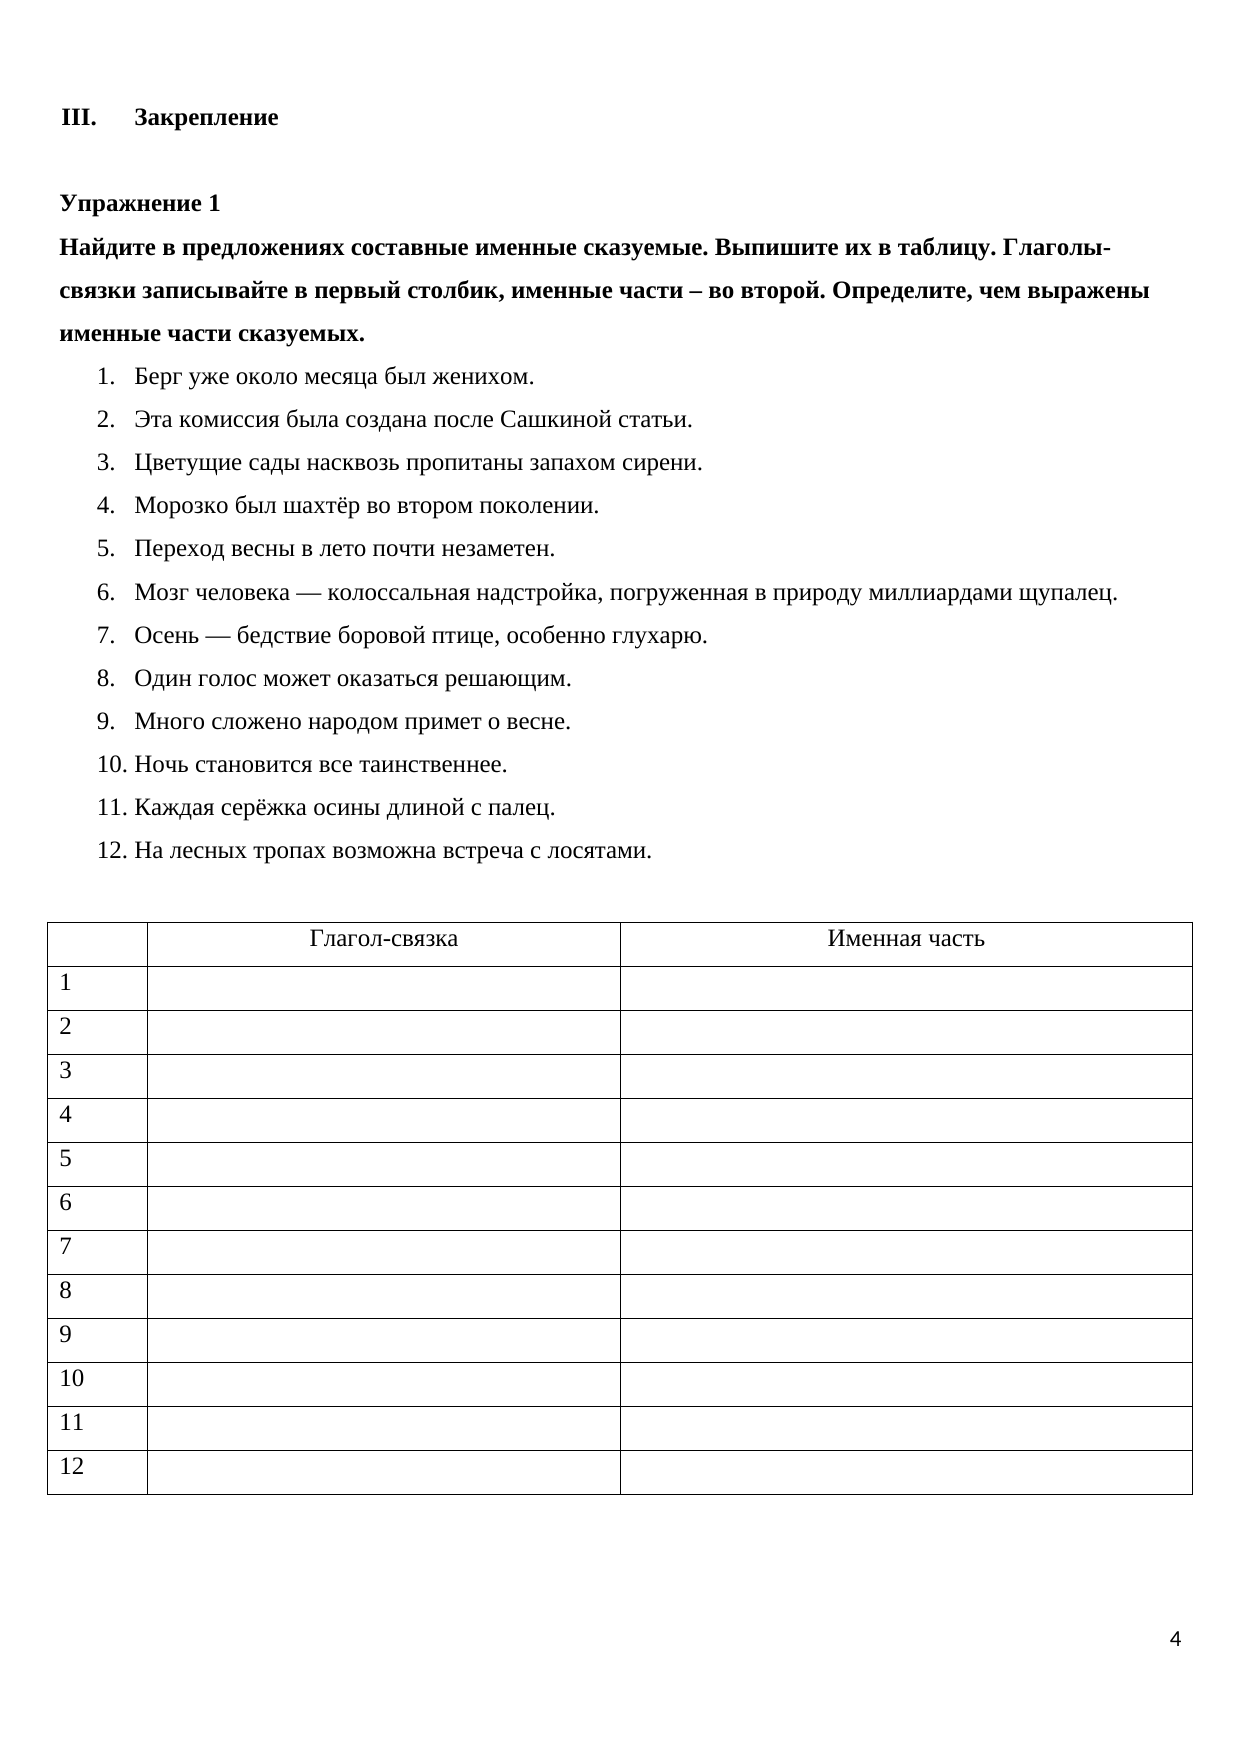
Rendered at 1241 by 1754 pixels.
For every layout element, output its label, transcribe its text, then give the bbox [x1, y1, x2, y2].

table_cell 7 [48, 1231, 147, 1274]
table_cell [148, 1011, 620, 1054]
table_cell [621, 1011, 1192, 1054]
table_cell 2 [48, 1011, 147, 1054]
table_cell 6 [48, 1187, 147, 1230]
table_cell [148, 967, 620, 1010]
table_cell [621, 1407, 1192, 1450]
list Берг уже около месяца был женихом. [97, 361, 1181, 390]
table_cell [621, 967, 1192, 1010]
table_header [48, 923, 147, 966]
table_cell [148, 1143, 620, 1186]
table_cell [621, 1319, 1192, 1362]
list Переход весны в лето почти незаметен. [97, 533, 1181, 562]
list Один голос может оказаться решающим. [97, 663, 1181, 692]
table_cell 9 [48, 1319, 147, 1362]
table_cell 12 [48, 1451, 147, 1494]
list На лесных тропах возможна встреча с лосятами. [97, 835, 1181, 864]
table_header Глагол-связка [148, 923, 620, 966]
table_cell 11 [48, 1407, 147, 1450]
table_cell [621, 1363, 1192, 1406]
table_cell [148, 1187, 620, 1230]
list Много сложено народом примет о весне. [97, 706, 1181, 735]
table_cell [621, 1099, 1192, 1142]
table_cell [621, 1143, 1192, 1186]
table_cell [621, 1187, 1192, 1230]
table_cell [621, 1055, 1192, 1098]
list Осень — бедствие боровой птице, особенно глухарю. [97, 620, 1181, 648]
list Цветущие сады насквозь пропитаны запахом сирени. [97, 447, 1181, 476]
list Каждая серёжка осины длиной с палец. [97, 792, 1181, 821]
table_cell [148, 1451, 620, 1494]
text Найдите в предложениях составные именные сказуемые. Выпишите их в таблицу. Глаголы-связки записывайте в первый столбик, именные части – во второй. Определите, чем выражены именные части сказуемых. [59, 232, 1181, 347]
table_cell 3 [48, 1055, 147, 1098]
table_header Именная часть [621, 923, 1192, 966]
table_cell [148, 1055, 620, 1098]
table_cell [148, 1363, 620, 1406]
list Ночь становится все таинственнее. [97, 749, 1181, 778]
list Мозг человека — колоссальная надстройка, погруженная в природу миллиардами щупалец. [97, 577, 1181, 605]
table_cell 8 [48, 1275, 147, 1318]
table_cell 1 [48, 967, 147, 1010]
table_cell [148, 1231, 620, 1274]
list Закрепление [97, 102, 1181, 131]
table_cell 10 [48, 1363, 147, 1406]
list Эта комиссия была создана после Сашкиной статьи. [97, 404, 1181, 433]
table_cell 4 [48, 1099, 147, 1142]
table_cell [148, 1275, 620, 1318]
table_cell [621, 1451, 1192, 1494]
table_cell [148, 1319, 620, 1362]
text Упражнение 1 [59, 188, 1181, 217]
list Морозко был шахтёр во втором поколении. [97, 490, 1181, 519]
table_cell [148, 1407, 620, 1450]
table_cell 5 [48, 1143, 147, 1186]
table_cell [148, 1099, 620, 1142]
table_cell [621, 1231, 1192, 1274]
table_cell [621, 1275, 1192, 1318]
